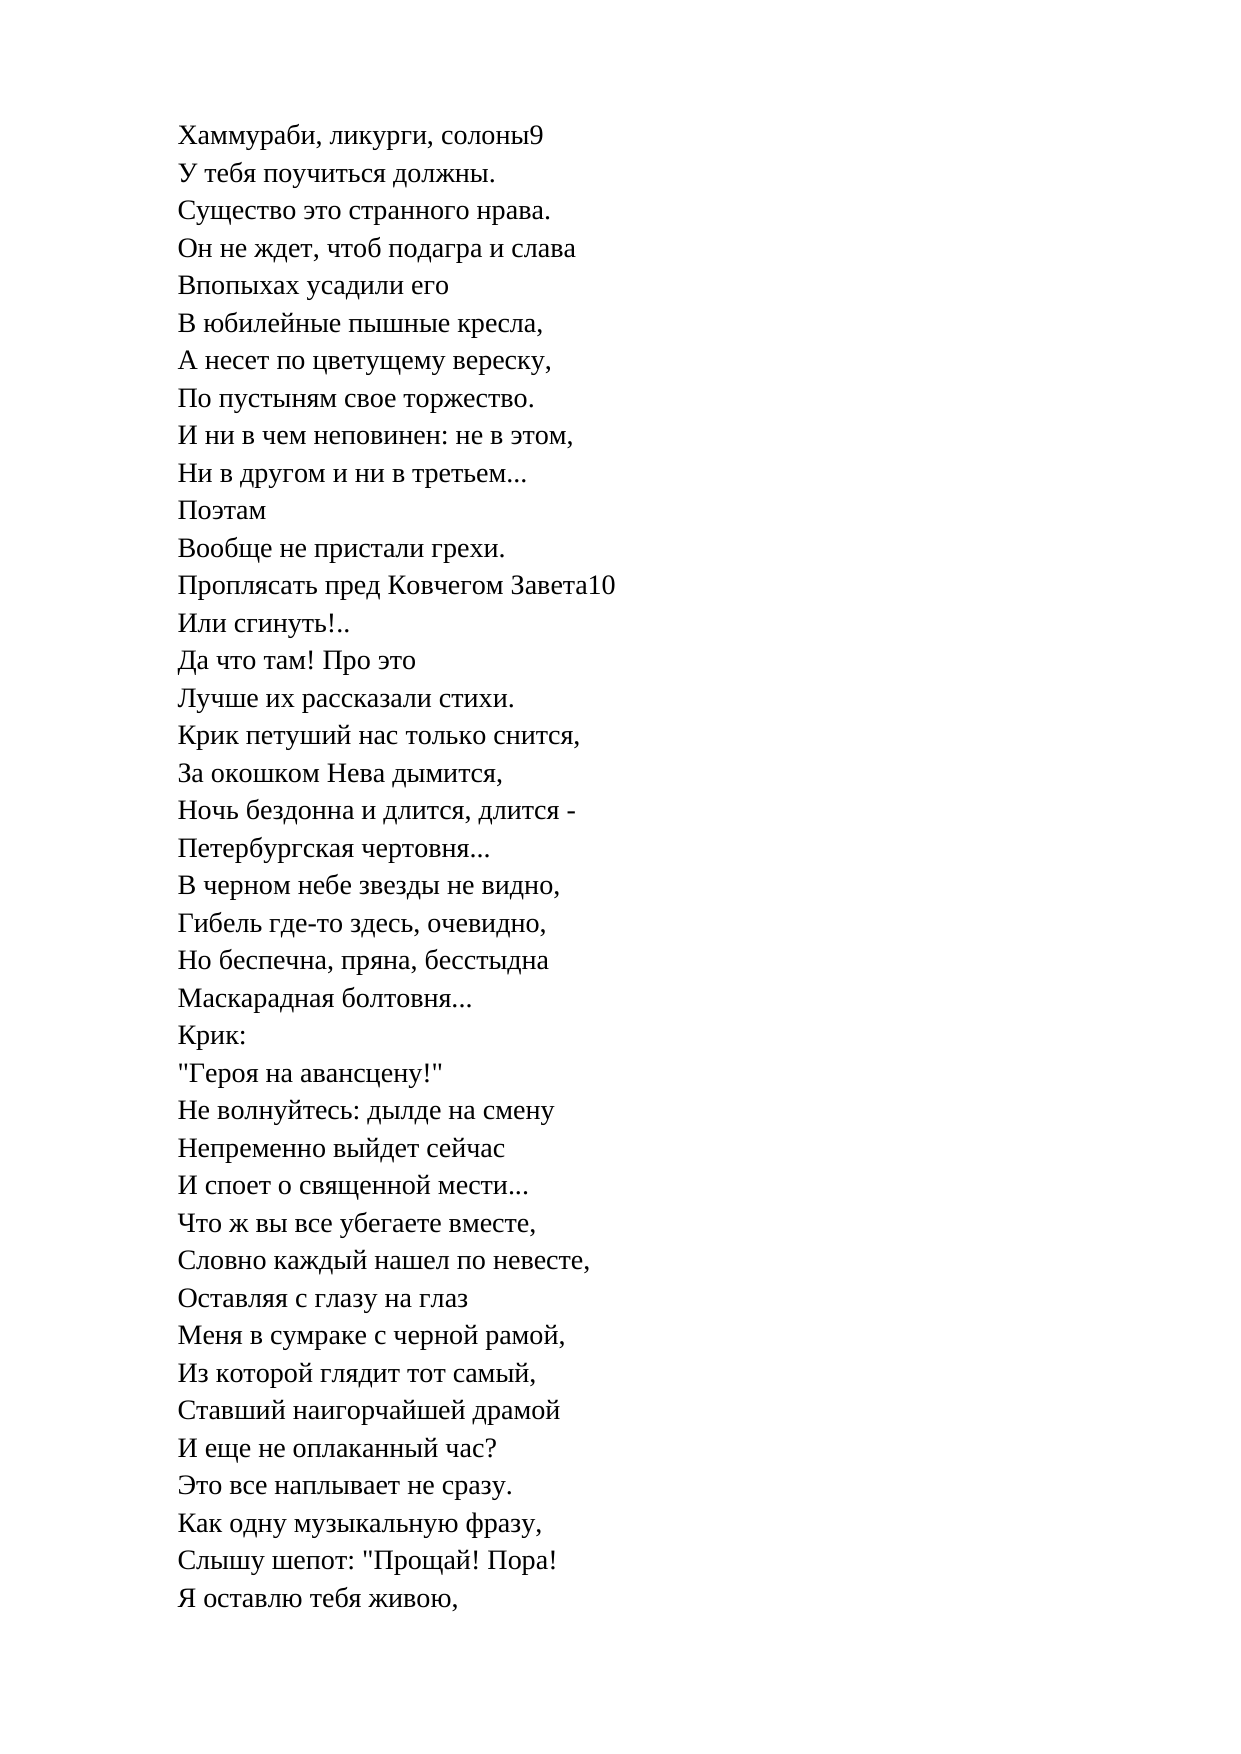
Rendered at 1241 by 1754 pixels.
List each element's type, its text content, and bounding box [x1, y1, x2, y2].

text Впопыхах усадили его [177, 268, 1152, 301]
text И споет о священной мести... [177, 1168, 1152, 1201]
text А несет по цветущему вереску, [177, 343, 1152, 376]
text И еще не оплаканный час? [177, 1431, 1152, 1463]
text Что ж вы все убегаете вместе, [177, 1206, 1152, 1238]
text У тебя поучиться должны. [177, 156, 1152, 188]
text Крик: [177, 1018, 1152, 1051]
text Оставляя с глазу на глаз [177, 1281, 1152, 1313]
text Петербургская чертовня... [177, 831, 1152, 863]
text Или сгинуть!.. [177, 606, 1152, 638]
text И ни в чем неповинен: не в этом, [177, 418, 1152, 451]
text В юбилейные пышные кресла, [177, 306, 1152, 338]
text Ни в другом и ни в третьем... [177, 456, 1152, 488]
text Не волнуйтесь: дылде на смену [177, 1093, 1152, 1126]
text Да что там! Про это [177, 643, 1152, 676]
text Я оставлю тебя живою, [177, 1581, 1152, 1613]
text Меня в сумраке с черной рамой, [177, 1318, 1152, 1351]
text Непременно выйдет сейчас [177, 1131, 1152, 1163]
text В черном небе звезды не видно, [177, 868, 1152, 901]
text Крик петуший нас только снится, [177, 718, 1152, 751]
text Маскарадная болтовня... [177, 981, 1152, 1013]
text Поэтам [177, 493, 1152, 526]
text Хаммураби, ликурги, солоны9 [177, 118, 1152, 151]
text За окошком Нева дымится, [177, 756, 1152, 788]
text Слышу шепот: "Прощай! Пора! [177, 1543, 1152, 1576]
text Он не ждет, чтоб подагра и слава [177, 231, 1152, 263]
text Гибель где-то здесь, очевидно, [177, 906, 1152, 938]
text Как одну музыкальную фразу, [177, 1506, 1152, 1538]
text Но беспечна, пряна, бесстыдна [177, 943, 1152, 976]
text Проплясать пред Ковчегом Завета10 [177, 568, 1152, 601]
text Ставший наигорчайшей драмой [177, 1393, 1152, 1426]
text Лучше их рассказали стихи. [177, 681, 1152, 713]
text Ночь бездонна и длится, длится - [177, 793, 1152, 826]
text Словно каждый нашел по невесте, [177, 1243, 1152, 1276]
text Это все наплывает не сразу. [177, 1468, 1152, 1501]
text Вообще не пристали грехи. [177, 531, 1152, 563]
text По пустыням свое торжество. [177, 381, 1152, 413]
text Существо это странного нрава. [177, 193, 1152, 226]
text "Героя на авансцену!" [177, 1056, 1152, 1088]
text Из которой глядит тот самый, [177, 1356, 1152, 1388]
